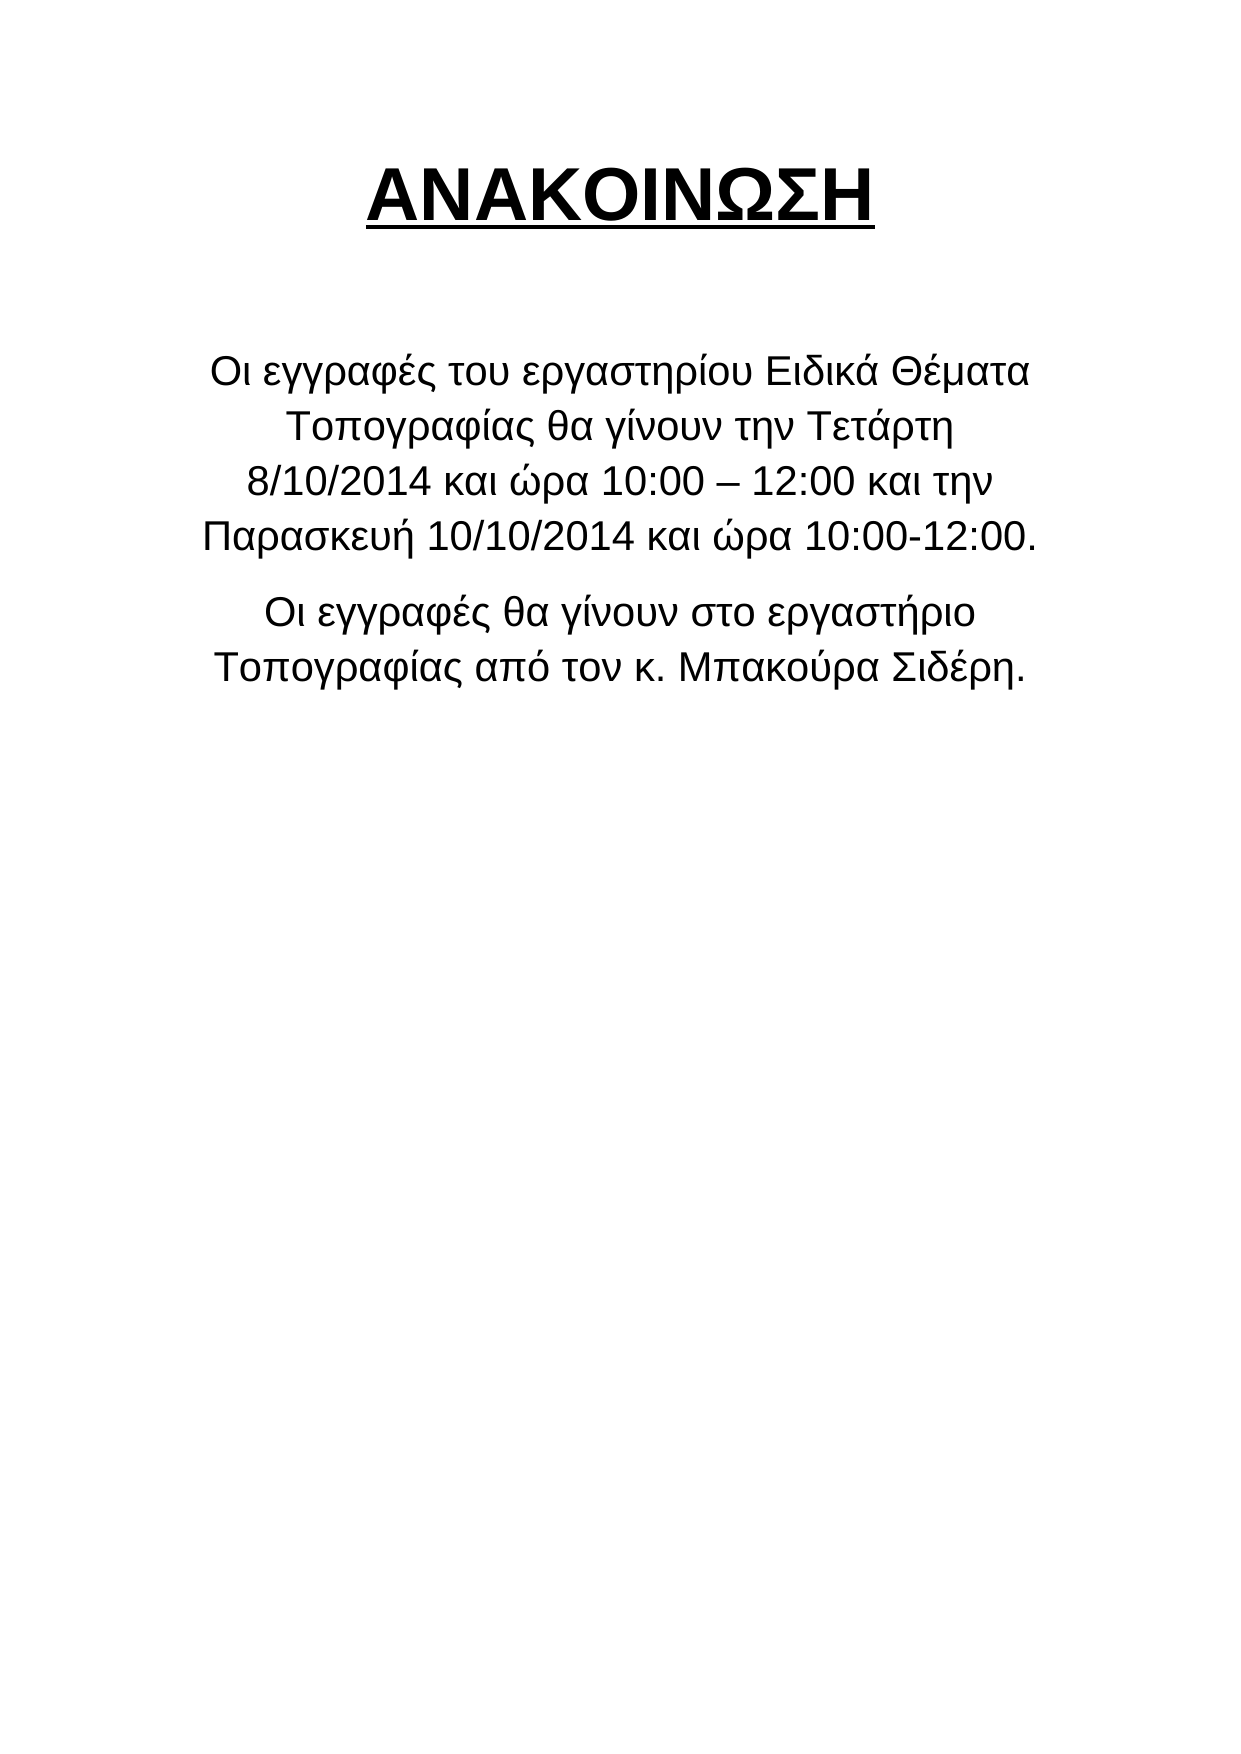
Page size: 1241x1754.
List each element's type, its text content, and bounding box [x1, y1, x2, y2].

text ΑΝΑΚΟΙΝΩΣΗ [187, 150, 1053, 236]
text Οι εγγραφές θα γίνουν στο εργαστήριο Τοπογραφίας από τον κ. Μπακούρα Σιδέρη. [187, 587, 1053, 690]
text Οι εγγραφές του εργαστηρίου Ειδικά Θέματα Τοπογραφίας θα γίνουν την Τετάρτη 8/10/2014 και ώρα 10:00 – 12:00 και την Παρασκευή 10/10/2014 και ώρα 10:00-12:00. [187, 346, 1053, 559]
